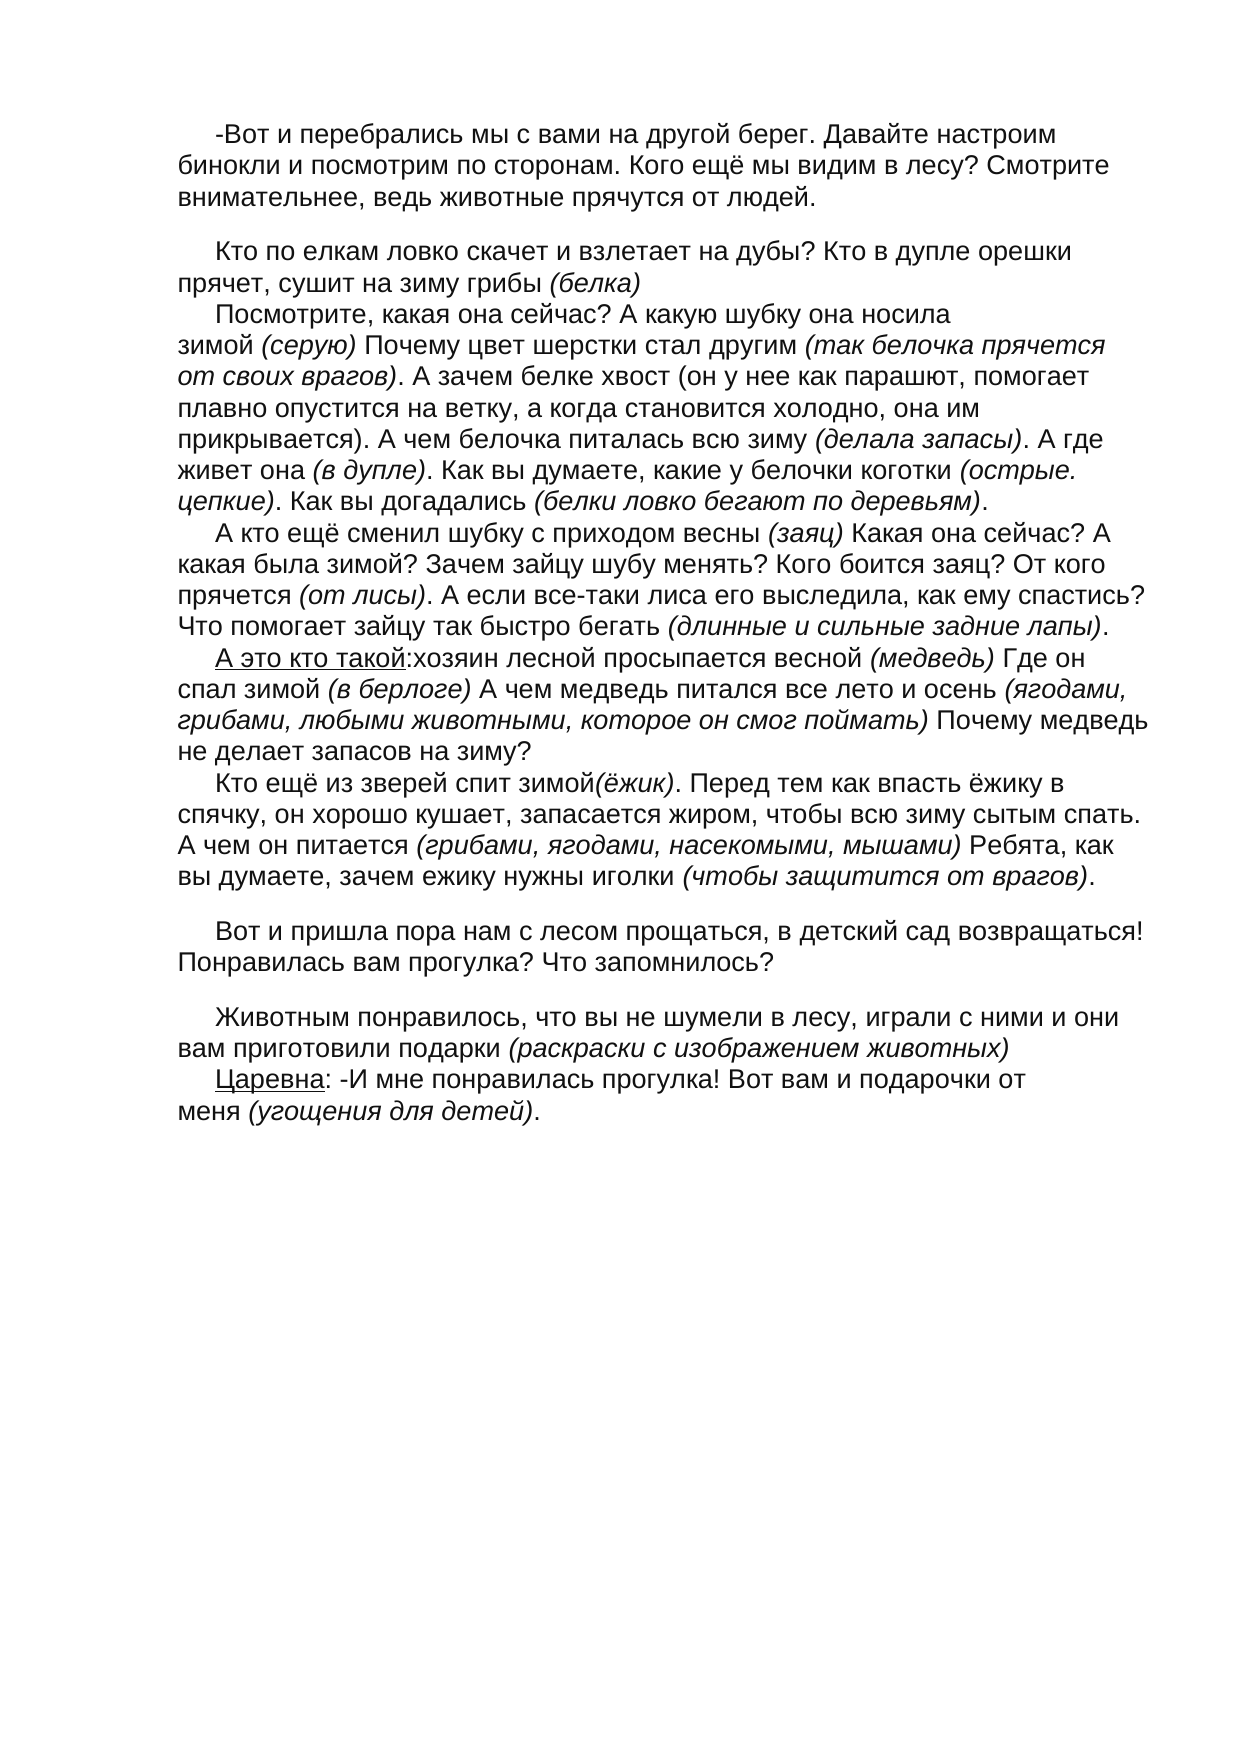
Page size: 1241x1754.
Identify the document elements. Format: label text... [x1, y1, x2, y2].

text -Вот и перебрались мы с вами на другой берег. Давайте настроим бинокли и посмотрим по сторонам. Кого ещё мы видим в лесу? Смотрите внимательнее, ведь животные прячутся от людей. [177, 118, 1152, 212]
text Животным понравилось, что вы не шумели в лесу, играли с ними и они вам приготовили подарки (раскраски с изображением животных) [177, 1001, 1152, 1063]
text Царевна: -И мне понравилась прогулка! Вот вам и подарочки от меня (угощения для детей). [177, 1063, 1152, 1126]
text Кто по елкам ловко скачет и взлетает на дубы? Кто в дупле орешки прячет, сушит на зиму грибы (белка) [177, 235, 1152, 298]
text Кто ещё из зверей спит зимой(ёжик). Перед тем как впасть ёжику в спячку, он хорошо кушает, запасается жиром, чтобы всю зиму сытым спать. А чем он питается (грибами, ягодами, насекомыми, мышами) Ребята, как вы думаете, зачем ежику нужны иголки (чтобы защитится от врагов). [177, 767, 1152, 892]
text А это кто такой:хозяин лесной просыпается весной (медведь) Где он спал зимой (в берлоге) А чем медведь питался все лето и осень (ягодами, грибами, любыми животными, которое он смог поймать) Почему медведь не делает запасов на зиму? [177, 642, 1152, 767]
text Посмотрите, какая она сейчас? А какую шубку она носила зимой (серую) Почему цвет шерстки стал другим (так белочка прячется от своих врагов). А зачем белке хвост (он у нее как парашют, помогает плавно опустится на ветку, а когда становится холодно, она им прикрывается). А чем белочка питалась всю зиму (делала запасы). А где живет она (в дупле). Как вы думаете, какие у белочки коготки (острые. цепкие). Как вы догадались (белки ловко бегают по деревьям). [177, 298, 1152, 517]
text Вот и пришла пора нам с лесом прощаться, в детский сад возвращаться!Понравилась вам прогулка? Что запомнилось? [177, 915, 1152, 977]
text А кто ещё сменил шубку с приходом весны (заяц) Какая она сейчас? А какая была зимой? Зачем зайцу шубу менять? Кого боится заяц? От кого прячется (от лисы). А если все-таки лиса его выследила, как ему спастись? Что помогает зайцу так быстро бегать (длинные и сильные задние лапы). [177, 517, 1152, 642]
